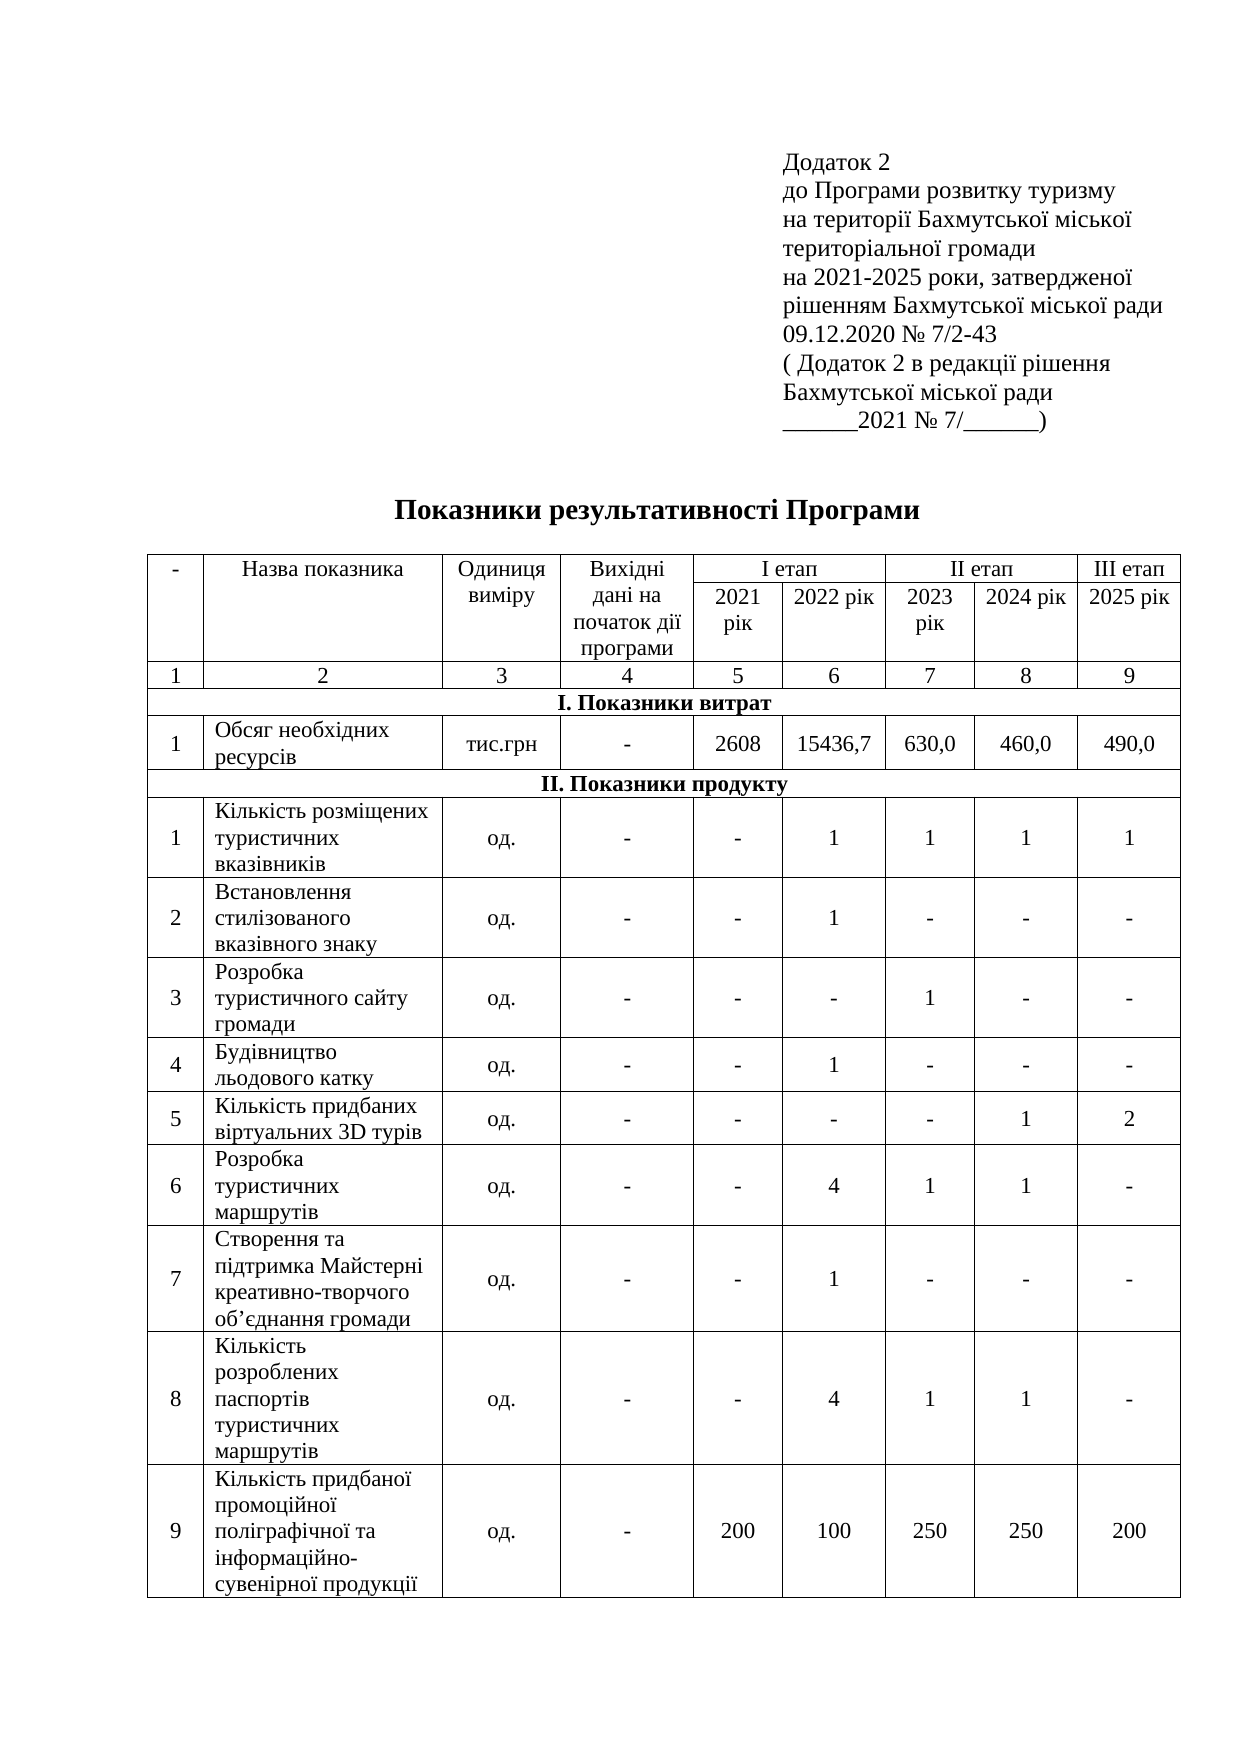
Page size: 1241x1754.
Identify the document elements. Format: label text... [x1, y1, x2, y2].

table_cell - [886, 878, 974, 957]
table_cell 8 [975, 662, 1077, 688]
table_cell 1 [783, 1226, 885, 1331]
table_cell 4 [783, 1332, 885, 1464]
table_cell од. [443, 798, 560, 877]
table_header І етап [694, 555, 885, 582]
table_cell 9 [148, 1465, 203, 1597]
table_cell - [694, 1226, 782, 1331]
table_cell - [975, 878, 1077, 957]
table_cell Встановлення стилізованого вказівного знаку [204, 878, 442, 957]
table_cell 490,0 [1078, 716, 1180, 769]
table_cell Кількість придбаної промоційної поліграфічної та інформаційно-сувенірної продукції [204, 1465, 442, 1597]
table_cell 1 [148, 662, 203, 688]
table_cell 1 [783, 878, 885, 957]
table_cell 4 [783, 1145, 885, 1224]
table_cell 6 [783, 662, 885, 688]
table_cell 250 [975, 1465, 1077, 1597]
table_cell 630,0 [886, 716, 974, 769]
table_header - [148, 555, 203, 661]
table_cell - [783, 1092, 885, 1144]
table_cell Кількість розроблених паспортів туристичних маршрутів [204, 1332, 442, 1464]
table_cell 200 [1078, 1465, 1180, 1597]
table_cell 1 [886, 958, 974, 1037]
table_cell 2 [148, 878, 203, 957]
table_cell - [975, 958, 1077, 1037]
table_cell 1 [975, 1332, 1077, 1464]
table_cell 1 [783, 798, 885, 877]
table_cell - [694, 1092, 782, 1144]
table_cell 100 [783, 1465, 885, 1597]
table_cell од. [443, 1465, 560, 1597]
table_cell ІІ. Показники продукту [148, 770, 1180, 797]
table_cell од. [443, 1145, 560, 1224]
table_header Додаток 2 до Програми розвитку туризму на території Бахмутської міської територіальної громади на 2021-2025 роки, затвердженої рішенням Бахмутської міської ради 09.12.2020 № 7/2-43 ( Додаток 2 в редакції рішення Бахмутської міської ради ______2021 № 7/______) [771, 147, 1185, 434]
table_cell 2608 [694, 716, 782, 769]
table_cell - [694, 1145, 782, 1224]
table_cell 2023 рік [886, 583, 974, 661]
table_cell Будівництво льодового катку [204, 1038, 442, 1091]
table_cell - [694, 798, 782, 877]
table_cell - [1078, 958, 1180, 1037]
table_cell 1 [783, 1038, 885, 1091]
table_cell 15436,7 [783, 716, 885, 769]
table_cell 3 [443, 662, 560, 688]
table_cell 4 [561, 662, 693, 688]
table_cell 2 [1078, 1092, 1180, 1144]
table_header ІІ етап [886, 555, 1077, 582]
table_header Одиниця виміру [443, 555, 560, 661]
table_cell тис.грн [443, 716, 560, 769]
table_header Вихідні дані на початок дії програми [561, 555, 693, 661]
table_cell 5 [694, 662, 782, 688]
table_cell - [783, 958, 885, 1037]
table_cell 1 [886, 1145, 974, 1224]
table_cell 1 [148, 798, 203, 877]
table_cell 9 [1078, 662, 1180, 688]
table_cell 8 [148, 1332, 203, 1464]
table_cell 1 [886, 798, 974, 877]
table_cell - [694, 1038, 782, 1091]
table_cell - [561, 878, 693, 957]
table_cell - [561, 1145, 693, 1224]
table_header ІІІ етап [1078, 555, 1180, 582]
table_cell - [886, 1226, 974, 1331]
table_cell 5 [148, 1092, 203, 1144]
table_cell - [561, 716, 693, 769]
table_cell 7 [148, 1226, 203, 1331]
table_cell - [975, 1226, 1077, 1331]
table_cell - [561, 1038, 693, 1091]
table_cell 7 [886, 662, 974, 688]
table_cell Розробка туристичних маршрутів [204, 1145, 442, 1224]
table_cell - [561, 1332, 693, 1464]
table_cell - [886, 1038, 974, 1091]
table_cell 1 [886, 1332, 974, 1464]
table_cell - [1078, 1145, 1180, 1224]
table_cell - [561, 798, 693, 877]
table_cell 1 [975, 1092, 1077, 1144]
table_cell 200 [694, 1465, 782, 1597]
table_cell 6 [148, 1145, 203, 1224]
table_cell 250 [886, 1465, 974, 1597]
table_cell - [1078, 1226, 1180, 1331]
table_cell од. [443, 958, 560, 1037]
table_cell 1 [975, 798, 1077, 877]
table_cell Створення та підтримка Майстерні креативно-творчого об’єднання громади [204, 1226, 442, 1331]
table_cell 1 [148, 716, 203, 769]
table_cell од. [443, 878, 560, 957]
table_cell 2021 рік [694, 583, 782, 661]
table_cell 4 [148, 1038, 203, 1091]
table_cell - [975, 1038, 1077, 1091]
table_cell - [694, 878, 782, 957]
table_cell Обсяг необхідних ресурсів [204, 716, 442, 769]
table_cell 1 [1078, 798, 1180, 877]
table_cell Кількість придбаних віртуальних 3D турів [204, 1092, 442, 1144]
table_cell 2025 рік [1078, 583, 1180, 661]
table_cell Кількість розміщених туристичних вказівників [204, 798, 442, 877]
table_cell 3 [148, 958, 203, 1037]
table_cell - [886, 1092, 974, 1144]
table_cell 2024 рік [975, 583, 1077, 661]
table_cell од. [443, 1332, 560, 1464]
table_cell 1 [975, 1145, 1077, 1224]
table_cell - [561, 958, 693, 1037]
table_cell од. [443, 1038, 560, 1091]
table_cell І. Показники витрат [148, 689, 1180, 715]
table_cell - [561, 1226, 693, 1331]
table_cell - [694, 958, 782, 1037]
table_cell - [561, 1092, 693, 1144]
table_cell 2 [204, 662, 442, 688]
table_cell 2022 рік [783, 583, 885, 661]
table_cell - [694, 1332, 782, 1464]
table_cell - [1078, 1332, 1180, 1464]
table_header Назва показника [204, 555, 442, 661]
text Показники результативності Програми [148, 492, 1167, 525]
table_cell 460,0 [975, 716, 1077, 769]
table_cell Розробка туристичного сайту громади [204, 958, 442, 1037]
table_cell - [1078, 878, 1180, 957]
table_cell од. [443, 1092, 560, 1144]
table_cell - [561, 1465, 693, 1597]
table_cell - [1078, 1038, 1180, 1091]
table_cell од. [443, 1226, 560, 1331]
